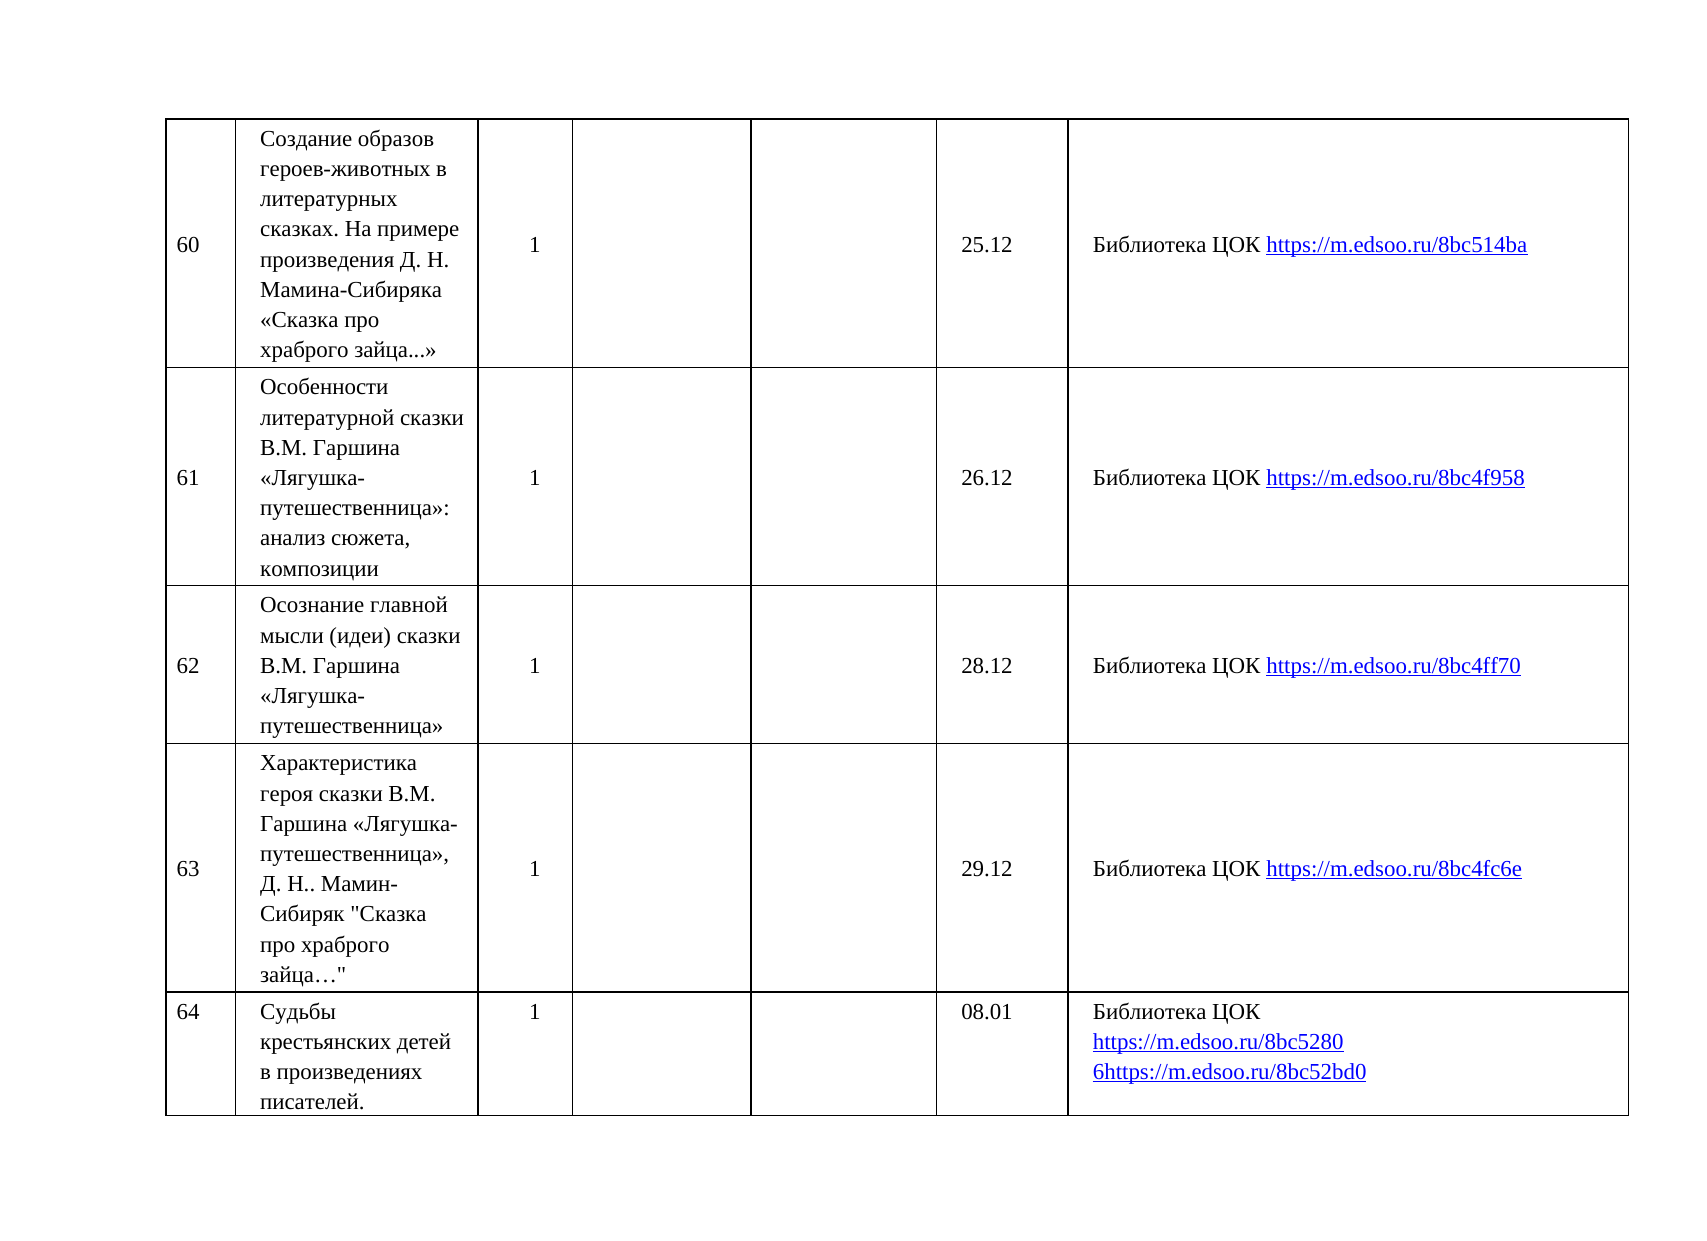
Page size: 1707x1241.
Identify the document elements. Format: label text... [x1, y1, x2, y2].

table_cell [573, 993, 750, 1115]
table_cell 1 [479, 120, 572, 367]
table_cell 26.12 [937, 368, 1067, 585]
table_cell Осознание главной мысли (идеи) сказки В.М. Гаршина «Лягушка-путешественница» [236, 586, 477, 743]
table_cell [573, 368, 750, 585]
table_cell Библиотека ЦОК https://m.edsoo.ru/8bc4fc6e [1069, 744, 1628, 991]
table_cell [573, 120, 750, 367]
table_cell 29.12 [937, 744, 1067, 991]
table_cell Характеристика героя сказки В.М. Гаршина «Лягушка-путешественница», Д. Н.. Мамин-Сибиряк "Сказка про храброго зайца…" [236, 744, 477, 991]
table_cell 60 [167, 120, 235, 367]
table_cell [752, 368, 936, 585]
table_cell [236, 993, 477, 1115]
table_cell 1 [479, 993, 572, 1115]
table_cell [573, 744, 750, 991]
table_cell 08.01 [937, 993, 1067, 1115]
table_cell 25.12 [937, 120, 1067, 367]
table_cell [752, 586, 936, 743]
table_cell 63 [167, 744, 235, 991]
table_cell Библиотека ЦОК https://m.edsoo.ru/8bc4f958 [1069, 368, 1628, 585]
table_cell 64 [167, 993, 235, 1115]
table_cell [752, 993, 936, 1115]
table_cell 28.12 [937, 586, 1067, 743]
table_cell 1 [479, 586, 572, 743]
table_cell Создание образов героев-животных в литературных сказках. На примере произведения Д. Н. Мамина-Сибиряка «Сказка про храброго зайца...» [236, 120, 477, 367]
table_cell 61 [167, 368, 235, 585]
table_cell [752, 120, 936, 367]
table_cell 62 [167, 586, 235, 743]
table_cell Библиотека ЦОК https://m.edsoo.ru/8bc514ba [1069, 120, 1628, 367]
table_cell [1069, 993, 1628, 1115]
table_cell 1 [479, 744, 572, 991]
table_cell Библиотека ЦОК https://m.edsoo.ru/8bc4ff70 [1069, 586, 1628, 743]
table_cell Особенности литературной сказки В.М. Гаршина «Лягушка-путешественница»: анализ сюжета, композиции [236, 368, 477, 585]
table_cell [752, 744, 936, 991]
table_cell [573, 586, 750, 743]
table_cell 1 [479, 368, 572, 585]
